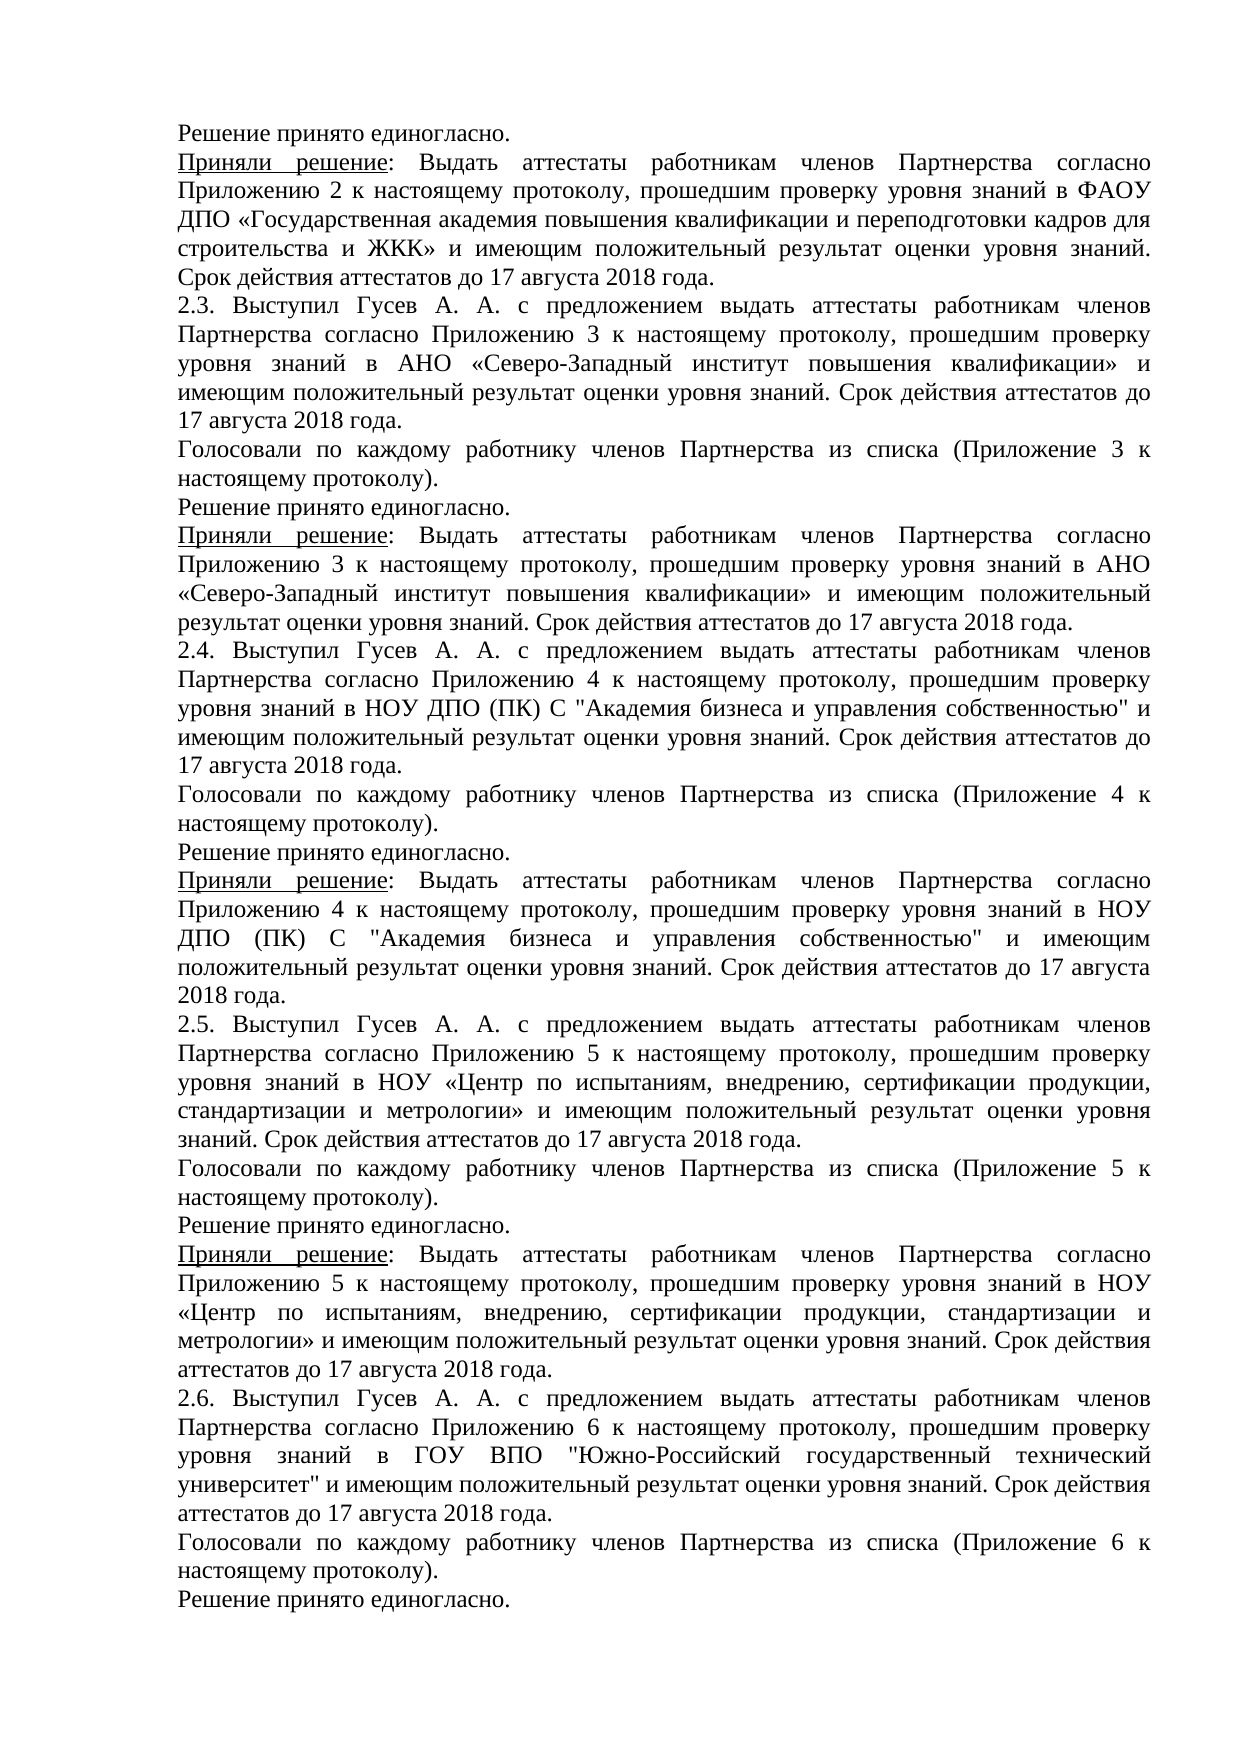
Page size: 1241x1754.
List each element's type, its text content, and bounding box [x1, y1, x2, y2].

text Решение принято единогласно. [177, 1584, 1152, 1613]
text Голосовали по каждому работнику членов Партнерства из списка (Приложение 3 к настоящему протоколу). [177, 434, 1152, 492]
text 2.6. Выступил Гусев А. А. с предложением выдать аттестаты работникам членов Партнерства согласно Приложению 6 к настоящему протоколу, прошедшим проверку уровня знаний в ГОУ ВПО "Южно-Российский государственный технический университет" и имеющим положительный результат оценки уровня знаний. Срок действия аттестатов до 17 августа 2018 года. [177, 1383, 1152, 1527]
text Решение принято единогласно. [177, 118, 1152, 147]
text Голосовали по каждому работнику членов Партнерства из списка (Приложение 5 к настоящему протоколу). [177, 1153, 1152, 1211]
text 2.3. Выступил Гусев А. А. с предложением выдать аттестаты работникам членов Партнерства согласно Приложению 3 к настоящему протоколу, прошедшим проверку уровня знаний в АНО «Северо-Западный институт повышения квалификации» и имеющим положительный результат оценки уровня знаний. Срок действия аттестатов до 17 августа 2018 года. [177, 291, 1152, 434]
text Решение принято единогласно. [177, 837, 1152, 866]
text 2.5. Выступил Гусев А. А. с предложением выдать аттестаты работникам членов Партнерства согласно Приложению 5 к настоящему протоколу, прошедшим проверку уровня знаний в НОУ «Центр по испытаниям, внедрению, сертификации продукции, стандартизации и метрологии» и имеющим положительный результат оценки уровня знаний. Срок действия аттестатов до 17 августа 2018 года. [177, 1009, 1152, 1153]
text Приняли решение: Выдать аттестаты работникам членов Партнерства согласно Приложению 4 к настоящему протоколу, прошедшим проверку уровня знаний в НОУ ДПО (ПК) С "Академия бизнеса и управления собственностью" и имеющим положительный результат оценки уровня знаний. Срок действия аттестатов до 17 августа 2018 года. [177, 866, 1152, 1009]
text Приняли решение: Выдать аттестаты работникам членов Партнерства согласно Приложению 2 к настоящему протоколу, прошедшим проверку уровня знаний в ФАОУ ДПО «Государственная академия повышения квалификации и переподготовки кадров для строительства и ЖКК» и имеющим положительный результат оценки уровня знаний. Срок действия аттестатов до 17 августа 2018 года. [177, 147, 1152, 291]
text Приняли решение: Выдать аттестаты работникам членов Партнерства согласно Приложению 5 к настоящему протоколу, прошедшим проверку уровня знаний в НОУ «Центр по испытаниям, внедрению, сертификации продукции, стандартизации и метрологии» и имеющим положительный результат оценки уровня знаний. Срок действия аттестатов до 17 августа 2018 года. [177, 1239, 1152, 1383]
text Голосовали по каждому работнику членов Партнерства из списка (Приложение 6 к настоящему протоколу). [177, 1527, 1152, 1584]
text Приняли решение: Выдать аттестаты работникам членов Партнерства согласно Приложению 3 к настоящему протоколу, прошедшим проверку уровня знаний в АНО «Северо-Западный институт повышения квалификации» и имеющим положительный результат оценки уровня знаний. Срок действия аттестатов до 17 августа 2018 года. [177, 521, 1152, 636]
text Голосовали по каждому работнику членов Партнерства из списка (Приложение 4 к настоящему протоколу). [177, 779, 1152, 837]
text 2.4. Выступил Гусев А. А. с предложением выдать аттестаты работникам членов Партнерства согласно Приложению 4 к настоящему протоколу, прошедшим проверку уровня знаний в НОУ ДПО (ПК) С "Академия бизнеса и управления собственностью" и имеющим положительный результат оценки уровня знаний. Срок действия аттестатов до 17 августа 2018 года. [177, 636, 1152, 779]
text Решение принято единогласно. [177, 492, 1152, 521]
text Решение принято единогласно. [177, 1211, 1152, 1239]
